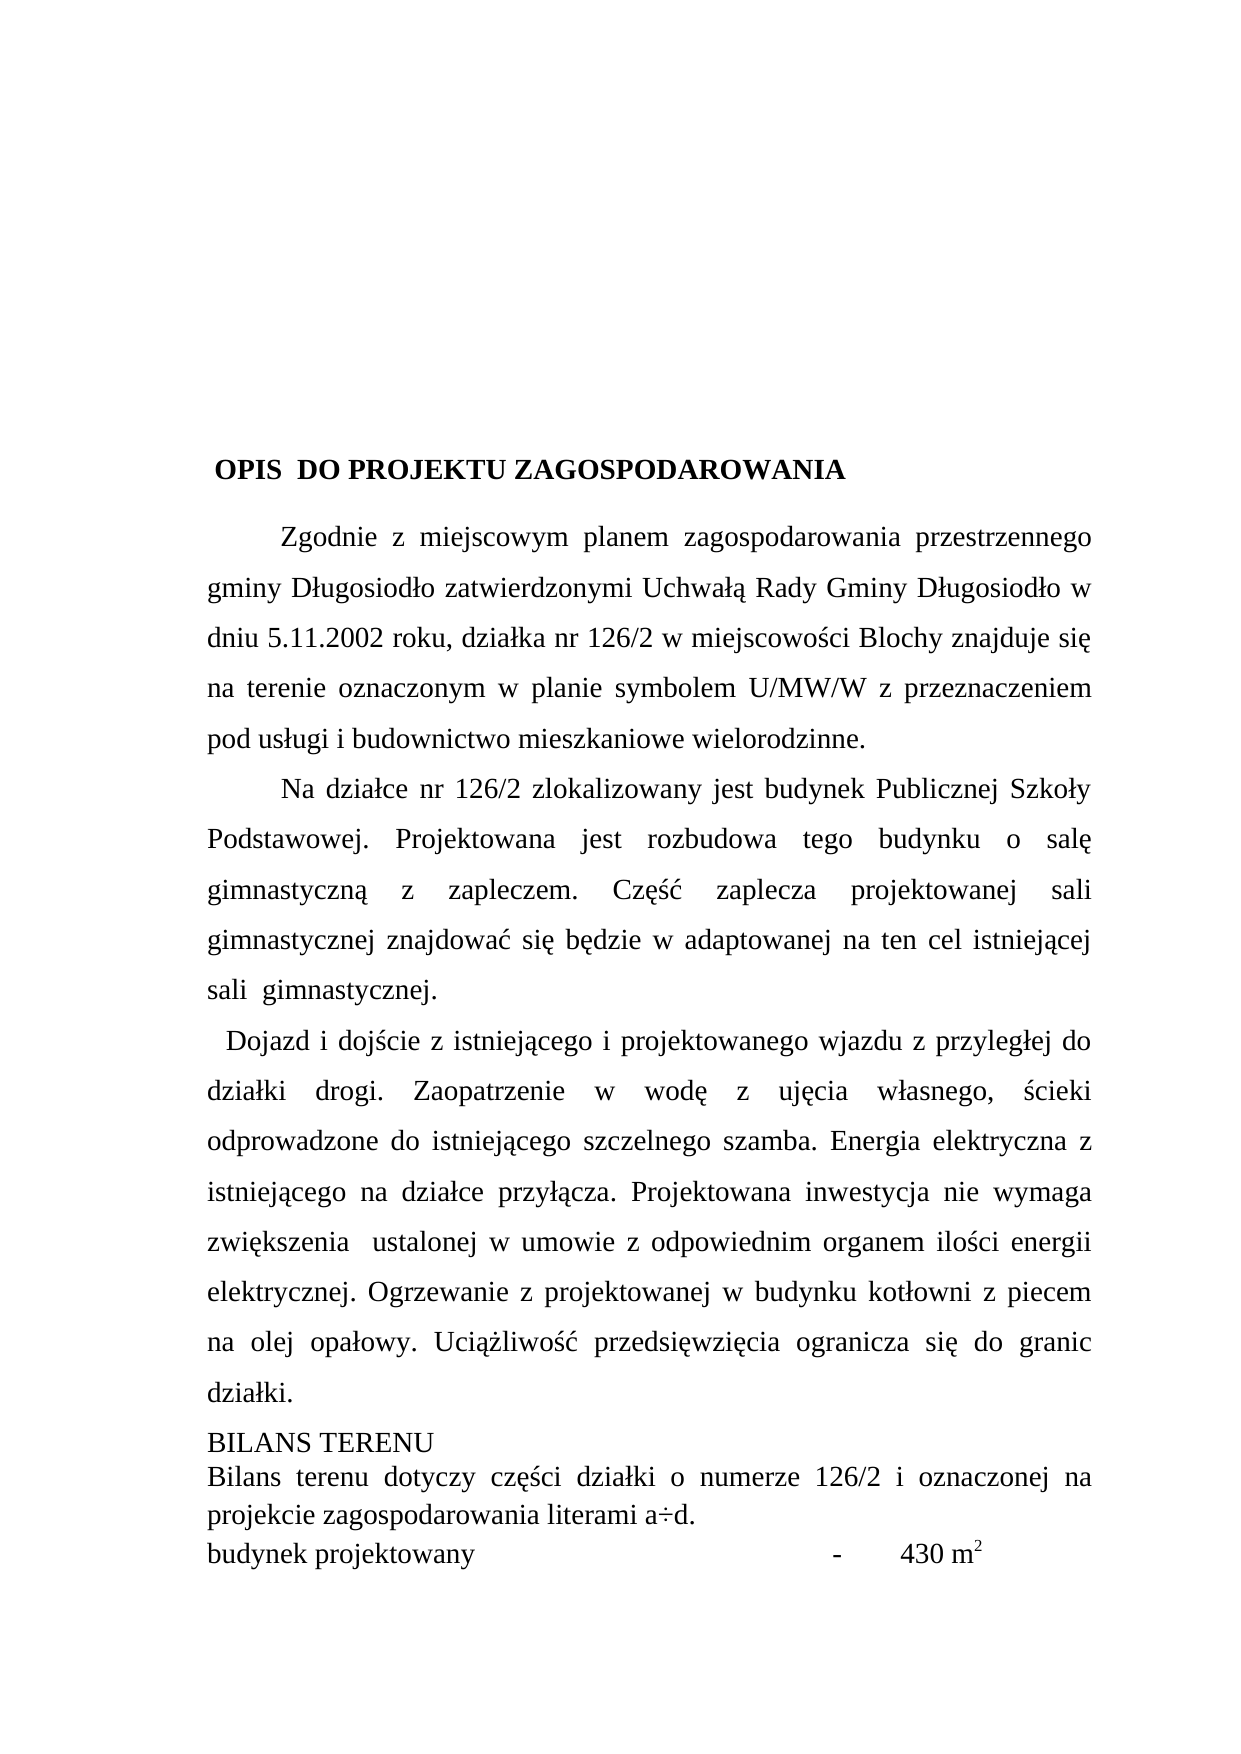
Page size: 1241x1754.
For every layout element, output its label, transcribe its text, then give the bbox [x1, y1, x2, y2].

text Bilans terenu dotyczy części działki o numerze 126/2 i oznaczonej na projekcie zagospodarowania literami a÷d. [207, 1459, 1092, 1531]
text BILANS TERENU [207, 1425, 1092, 1459]
text Na działce nr 126/2 zlokalizowany jest budynek Publicznej Szkoły Podstawowej. Projektowana jest rozbudowa tego budynku o salę gimnastyczną z zapleczem. Część zaplecza projektowanej sali gimnastycznej znajdować się będzie w adaptowanej na ten cel istniejącej sali gimnastycznej. [207, 771, 1092, 1006]
text OPIS DO PROJEKTU ZAGOSPODAROWANIA [207, 452, 1092, 486]
text Zgodnie z miejscowym planem zagospodarowania przestrzennego gminy Długosiodło zatwierdzonymi Uchwałą Rady Gminy Długosiodło w dniu 5.11.2002 roku, działka nr 126/2 w miejscowości Blochy znajduje się na terenie oznaczonym w planie symbolem U/MW/W z przeznaczeniem pod usługi i budownictwo mieszkaniowe wielorodzinne. [207, 519, 1092, 754]
text Dojazd i dojście z istniejącego i projektowanego wjazdu z przyległej do działki drogi. Zaopatrzenie w wodę z ujęcia własnego, ścieki odprowadzone do istniejącego szczelnego szamba. Energia elektryczna z istniejącego na działce przyłącza. Projektowana inwestycja nie wymaga zwiększenia ustalonej w umowie z odpowiednim organem ilości energii elektrycznej. Ogrzewanie z projektowanej w budynku kotłowni z piecem na olej opałowy. Uciążliwość przedsięwzięcia ogranicza się do granic działki. [207, 1023, 1092, 1408]
text budynek projektowany - 430 m2 [207, 1536, 1092, 1569]
